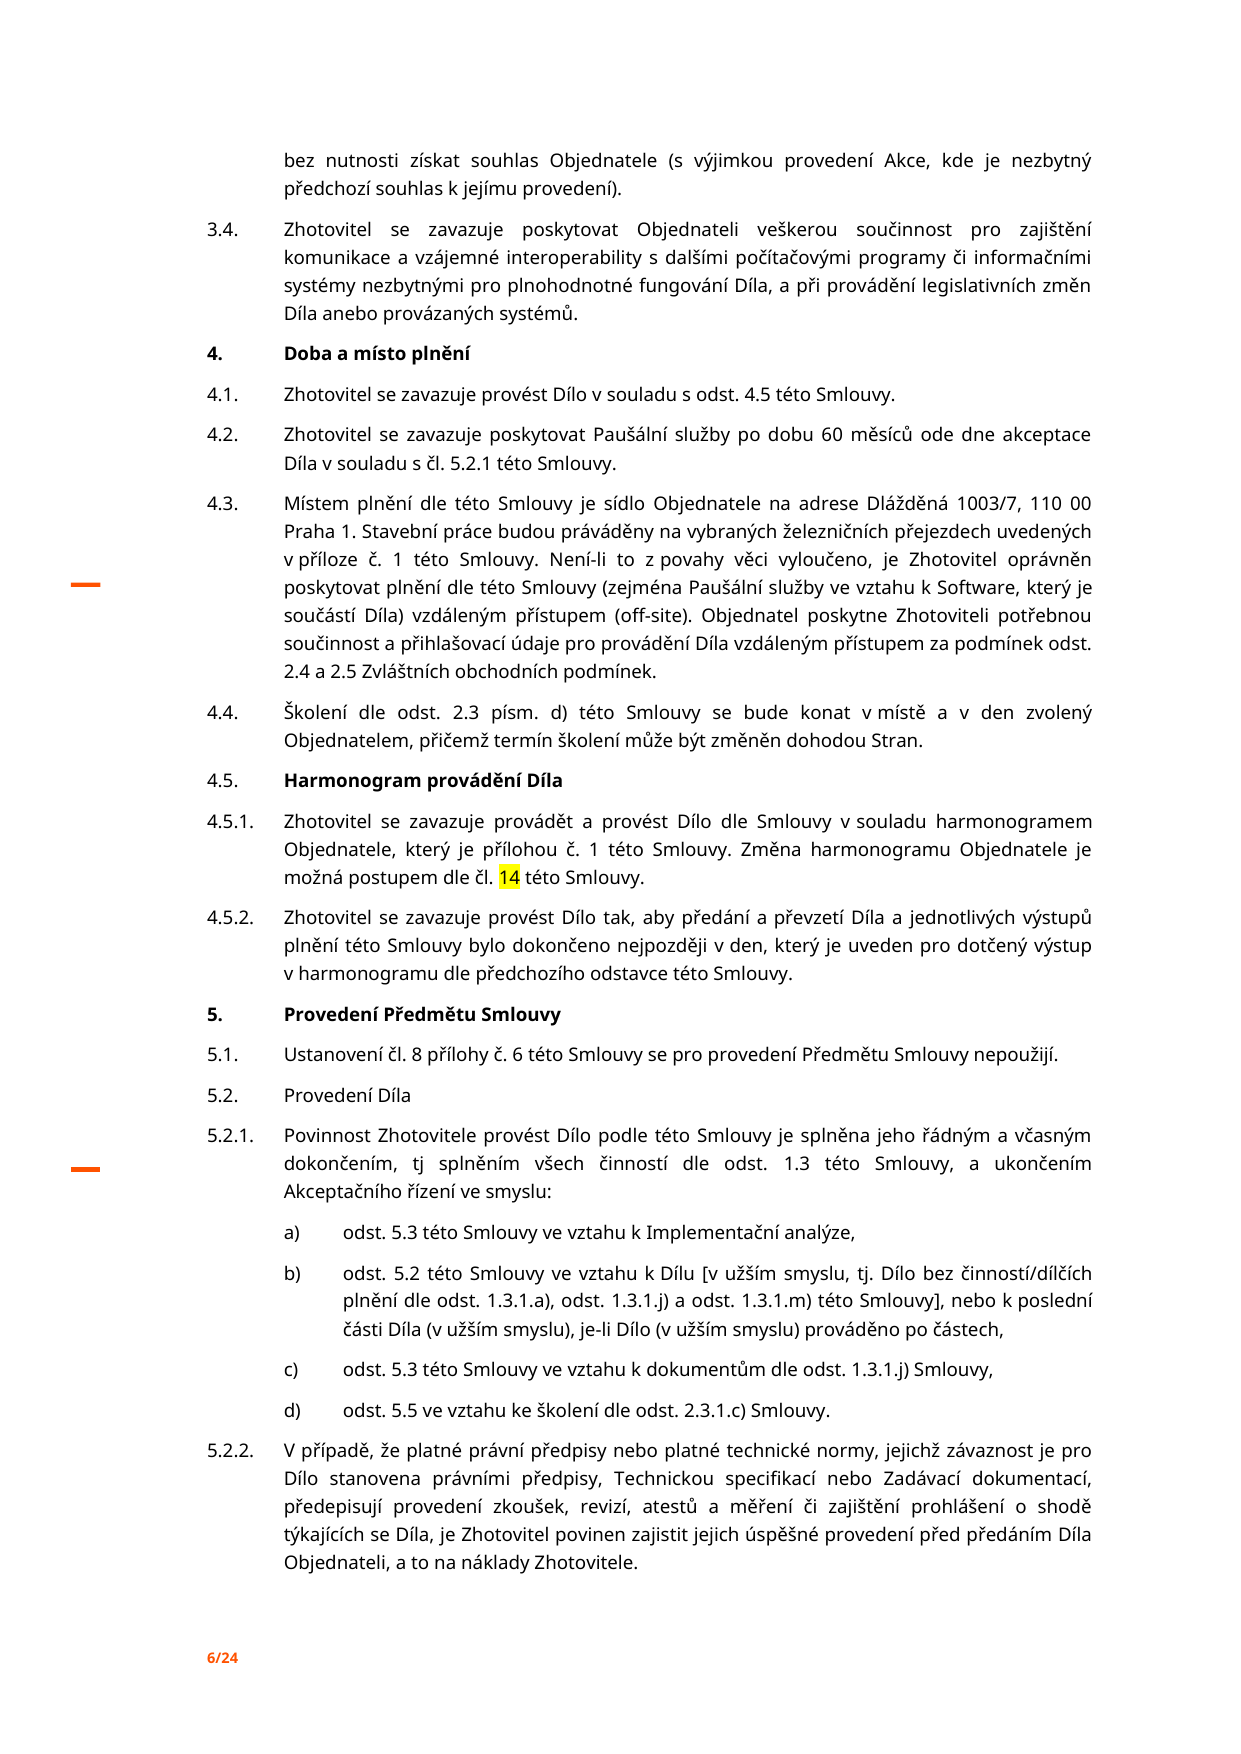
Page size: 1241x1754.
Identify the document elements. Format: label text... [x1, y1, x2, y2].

text Zhotovitel se zavazuje poskytovat Objednateli veškerou součinnost pro zajištění komunikace a vzájemné interoperability s dalšími počítačovými programy či informačními systémy nezbytnými pro plnohodnotné fungování Díla, a při provádění legislativních změn Díla anebo provázaných systémů. [207, 216, 1093, 326]
text Zhotovitel se zavazuje provést Dílo v souladu s odst. 4.5 této Smlouvy. [207, 381, 1093, 407]
text Provedení Díla [207, 1082, 1093, 1108]
text Zhotovitel se zavazuje provádět a provést Dílo dle Smlouvy v souladu harmonogramem Objednatele, který je přílohou č. 1 této Smlouvy. Změna harmonogramu Objednatele je možná postupem dle čl. 14 této Smlouvy. [207, 808, 1093, 889]
text Ustanovení čl. 8 přílohy č. 6 této Smlouvy se pro provedení Předmětu Smlouvy nepoužijí. [207, 1042, 1093, 1067]
text Školení dle odst. 2.3 písm. d) této Smlouvy se bude konat v místě a v den zvolený Objednatelem, přičemž termín školení může být změněn dohodou Stran. [207, 699, 1093, 752]
text odst. 5.2 této Smlouvy ve vztahu k Dílu [v užším smyslu, tj. Dílo bez činností/dílčích plnění dle odst. 1.3.a), odst. 1.3.j) a odst. 1.3.l) této Smlouvy], nebo k poslední části Díla (v užším smyslu), je-li Dílo (v užším smyslu) prováděno po částech, [283, 1260, 1093, 1341]
text odst. 5.5 ve vztahu ke školení dle odst. 2.3.c) Smlouvy. [283, 1397, 1093, 1422]
text Provedení Předmětu Smlouvy [207, 1001, 1093, 1027]
text Harmonogram provádění Díla [207, 767, 1093, 793]
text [207, 148, 1093, 201]
text Doba a místo plnění [207, 341, 1093, 366]
text Zhotovitel se zavazuje poskytovat Paušální služby po dobu 60 měsíců ode dne akceptace Díla v souladu s čl. 5.2.1 této Smlouvy. [207, 422, 1093, 475]
text V případě, že platné právní předpisy nebo platné technické normy, jejichž závaznost je pro Dílo stanovena právními předpisy, Technickou specifikací nebo Zadávací dokumentací, předepisují provedení zkoušek, revizí, atestů a měření či zajištění prohlášení o shodě týkajících se Díla, je Zhotovitel povinen zajistit jejich úspěšné provedení před předáním Díla Objednateli, a to na náklady Zhotovitele. [207, 1437, 1093, 1575]
text Povinnost Zhotovitele provést Dílo podle této Smlouvy je splněna jeho řádným a včasným dokončením, tj splněním všech činností dle odst. 1.3 této Smlouvy, a ukončením Akceptačního řízení ve smyslu: [207, 1123, 1093, 1204]
text Zhotovitel se zavazuje provést Dílo tak, aby předání a převzetí Díla a jednotlivých výstupů plnění této Smlouvy bylo dokončeno nejpozději v den, který je uveden pro dotčený výstup v harmonogramu dle předchozího odstavce této Smlouvy. [207, 904, 1093, 986]
text Místem plnění dle této Smlouvy je sídlo Objednatele na adrese Dlážděná 1003/7, 110 00 Praha 1. Stavební práce budou práváděny na vybraných železničních přejezdech uvedených v příloze č. 1 této Smlouvy. Není-li to z povahy věci vyloučeno, je Zhotovitel oprávněn poskytovat plnění dle této Smlouvy (zejména Paušální služby ve vztahu k Software, který je součástí Díla) vzdáleným přístupem (off-site). Objednatel poskytne Zhotoviteli potřebnou součinnost a přihlašovací údaje pro provádění Díla vzdáleným přístupem za podmínek odst. 2.4 a 2.5 Zvláštních obchodních podmínek. [207, 490, 1093, 684]
text odst. 5.3 této Smlouvy ve vztahu k Implementační analýze, [283, 1219, 1093, 1245]
text odst. 5.3 této Smlouvy ve vztahu k dokumentům dle odst. 1.3.j) Smlouvy, [283, 1356, 1093, 1382]
